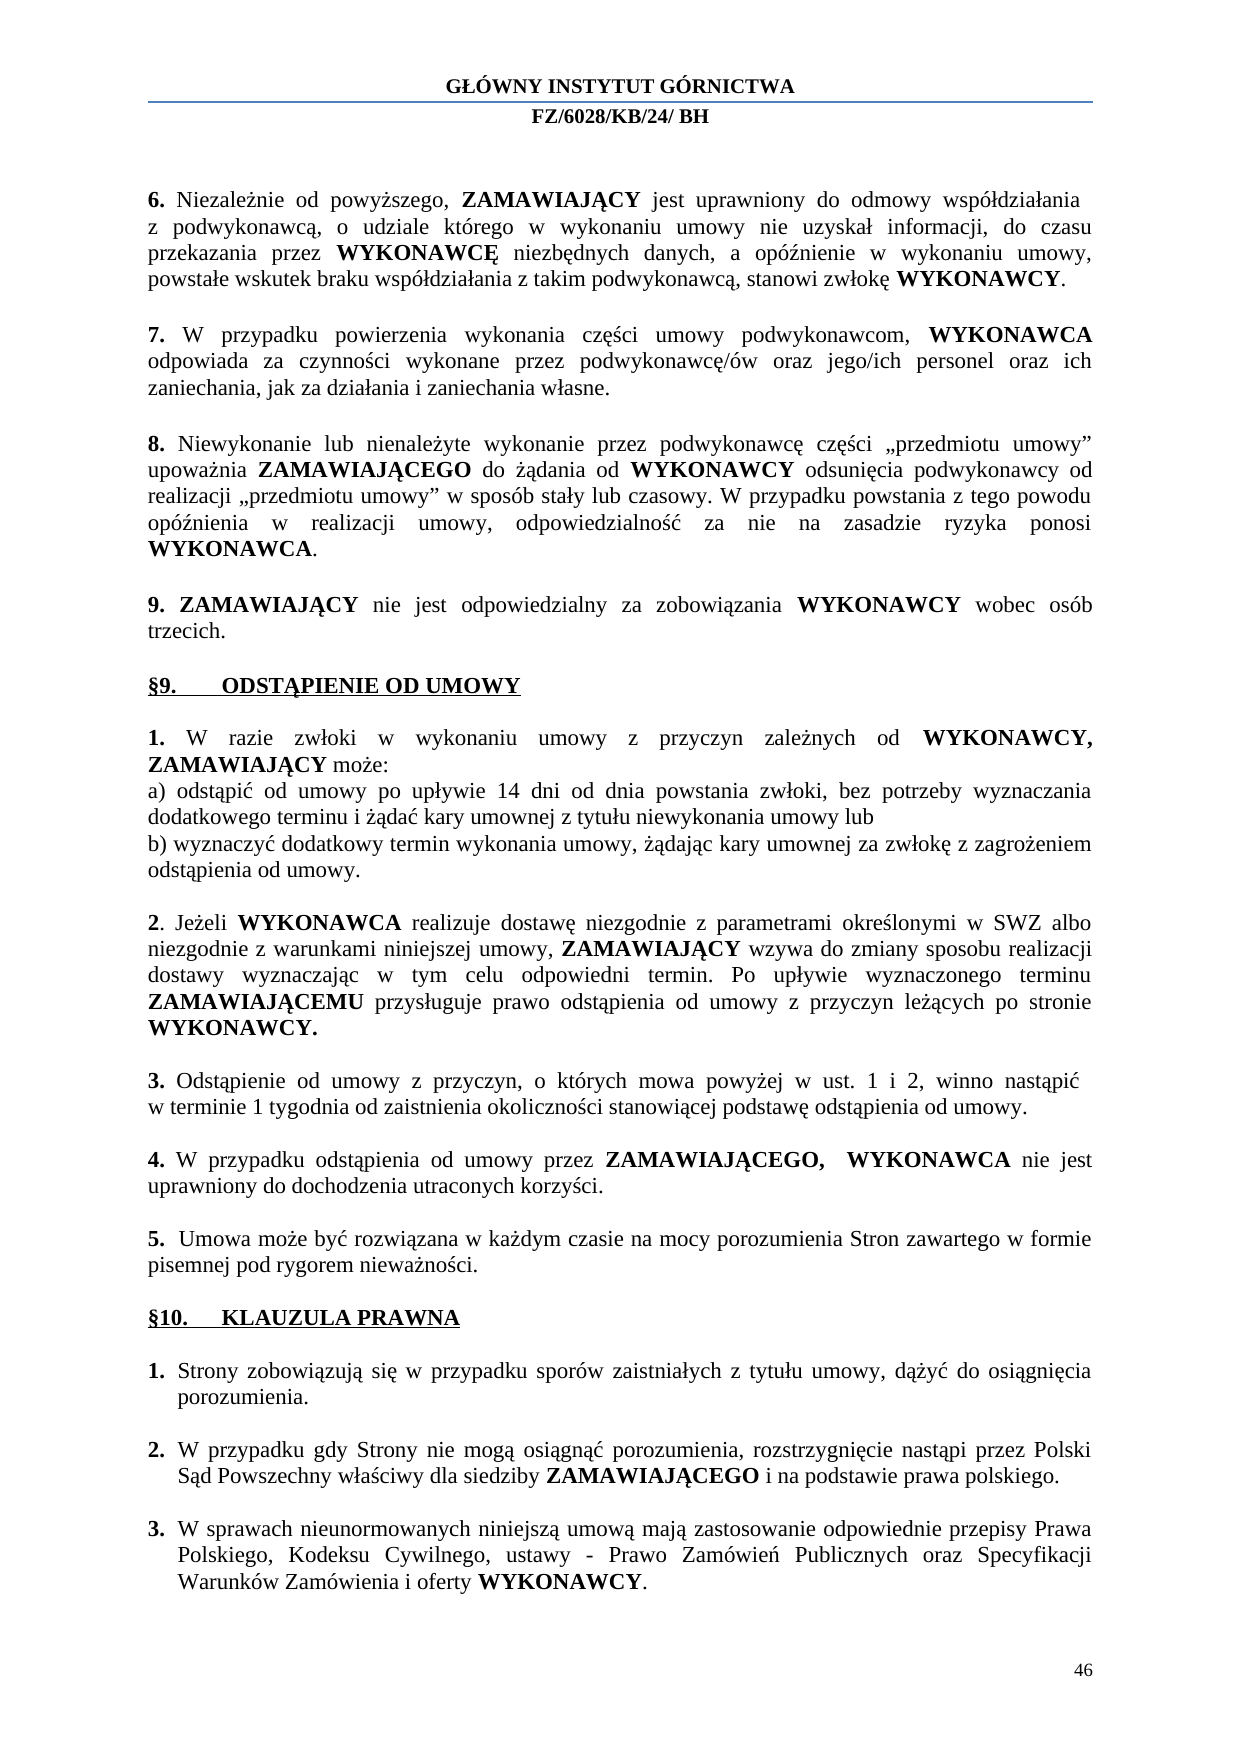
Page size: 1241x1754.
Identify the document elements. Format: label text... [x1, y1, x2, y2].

text 2. Jeżeli WYKONAWCA realizuje dostawę niezgodnie z parametrami określonymi w SWZ albo niezgodnie z warunkami niniejszej umowy, ZAMAWIAJĄCY wzywa do zmiany sposobu realizacji dostawy wyznaczając w tym celu odpowiedni termin. Po upływie wyznaczonego terminu ZAMAWIAJĄCEMU przysługuje prawo odstąpienia od umowy z przyczyn leżących po stronie WYKONAWCY. [148, 909, 1093, 1041]
text 4. W przypadku odstąpienia od umowy przez ZAMAWIAJĄCEGO, WYKONAWCA nie jest uprawniony do dochodzenia utraconych korzyści. [148, 1146, 1093, 1199]
list W sprawach nieunormowanych niniejszą umową mają zastosowanie odpowiednie przepisy Prawa Polskiego, Kodeksu Cywilnego, ustawy - Prawo Zamówień Publicznych oraz Specyfikacji Warunków Zamówienia i oferty WYKONAWCY. [148, 1515, 1093, 1594]
text 5. Umowa może być rozwiązana w każdym czasie na mocy porozumienia Stron zawartego w formie pisemnej pod rygorem nieważności. [148, 1225, 1093, 1278]
text 8. Niewykonanie lub nienależyte wykonanie przez podwykonawcę części „przedmiotu umowy” upoważnia ZAMAWIAJĄCEGO do żądania od WYKONAWCY odsunięcia podwykonawcy od realizacji „przedmiotu umowy” w sposób stały lub czasowy. W przypadku powstania z tego powodu opóźnienia w realizacji umowy, odpowiedzialność za nie na zasadzie ryzyka ponosi WYKONAWCA. [148, 430, 1093, 562]
text 10. KLAUZULA PRAWNA [148, 1304, 1093, 1331]
list W przypadku gdy Strony nie mogą osiągnąć porozumienia, rozstrzygnięcie nastąpi przez Polski Sąd Powszechny właściwy dla siedziby ZAMAWIAJĄCEGO i na podstawie prawa polskiego. [148, 1436, 1093, 1489]
text 6. Niezależnie od powyższego, ZAMAWIAJĄCY jest uprawniony do odmowy współdziałania z podwykonawcą, o udziale którego w wykonaniu umowy nie uzyskał informacji, do czasu przekazania przez WYKONAWCĘ niezbędnych danych, a opóźnienie w wykonaniu umowy, powstałe wskutek braku współdziałania z takim podwykonawcą, stanowi zwłokę WYKONAWCY. [148, 186, 1093, 292]
text 3. Odstąpienie od umowy z przyczyn, o których mowa powyżej w ust. 1 i 2, winno nastąpić w terminie 1 tygodnia od zaistnienia okoliczności stanowiącej podstawę odstąpienia od umowy. [148, 1067, 1093, 1120]
text 9. ZAMAWIAJĄCY nie jest odpowiedzialny za zobowiązania WYKONAWCY wobec osób trzecich. [148, 591, 1093, 644]
text 9. ODSTĄPIENIE OD UMOWY [148, 672, 1093, 698]
list Strony zobowiązują się w przypadku sporów zaistniałych z tytułu umowy, dążyć do osiągnięcia porozumienia. [148, 1357, 1093, 1409]
text 7. W przypadku powierzenia wykonania części umowy podwykonawcom, WYKONAWCA odpowiada za czynności wykonane przez podwykonawcę/ów oraz jego/ich personel oraz ich zaniechania, jak za działania i zaniechania własne. [148, 321, 1093, 400]
text 1. W razie zwłoki w wykonaniu umowy z przyczyn zależnych od WYKONAWCY, ZAMAWIAJĄCY może: [148, 724, 1093, 777]
text a) odstąpić od umowy po upływie 14 dni od dnia powstania zwłoki, bez potrzeby wyznaczania dodatkowego terminu i żądać kary umownej z tytułu niewykonania umowy lub [148, 777, 1093, 830]
text b) wyznaczyć dodatkowy termin wykonania umowy, żądając kary umownej za zwłokę z zagrożeniem odstąpienia od umowy. [148, 830, 1093, 882]
